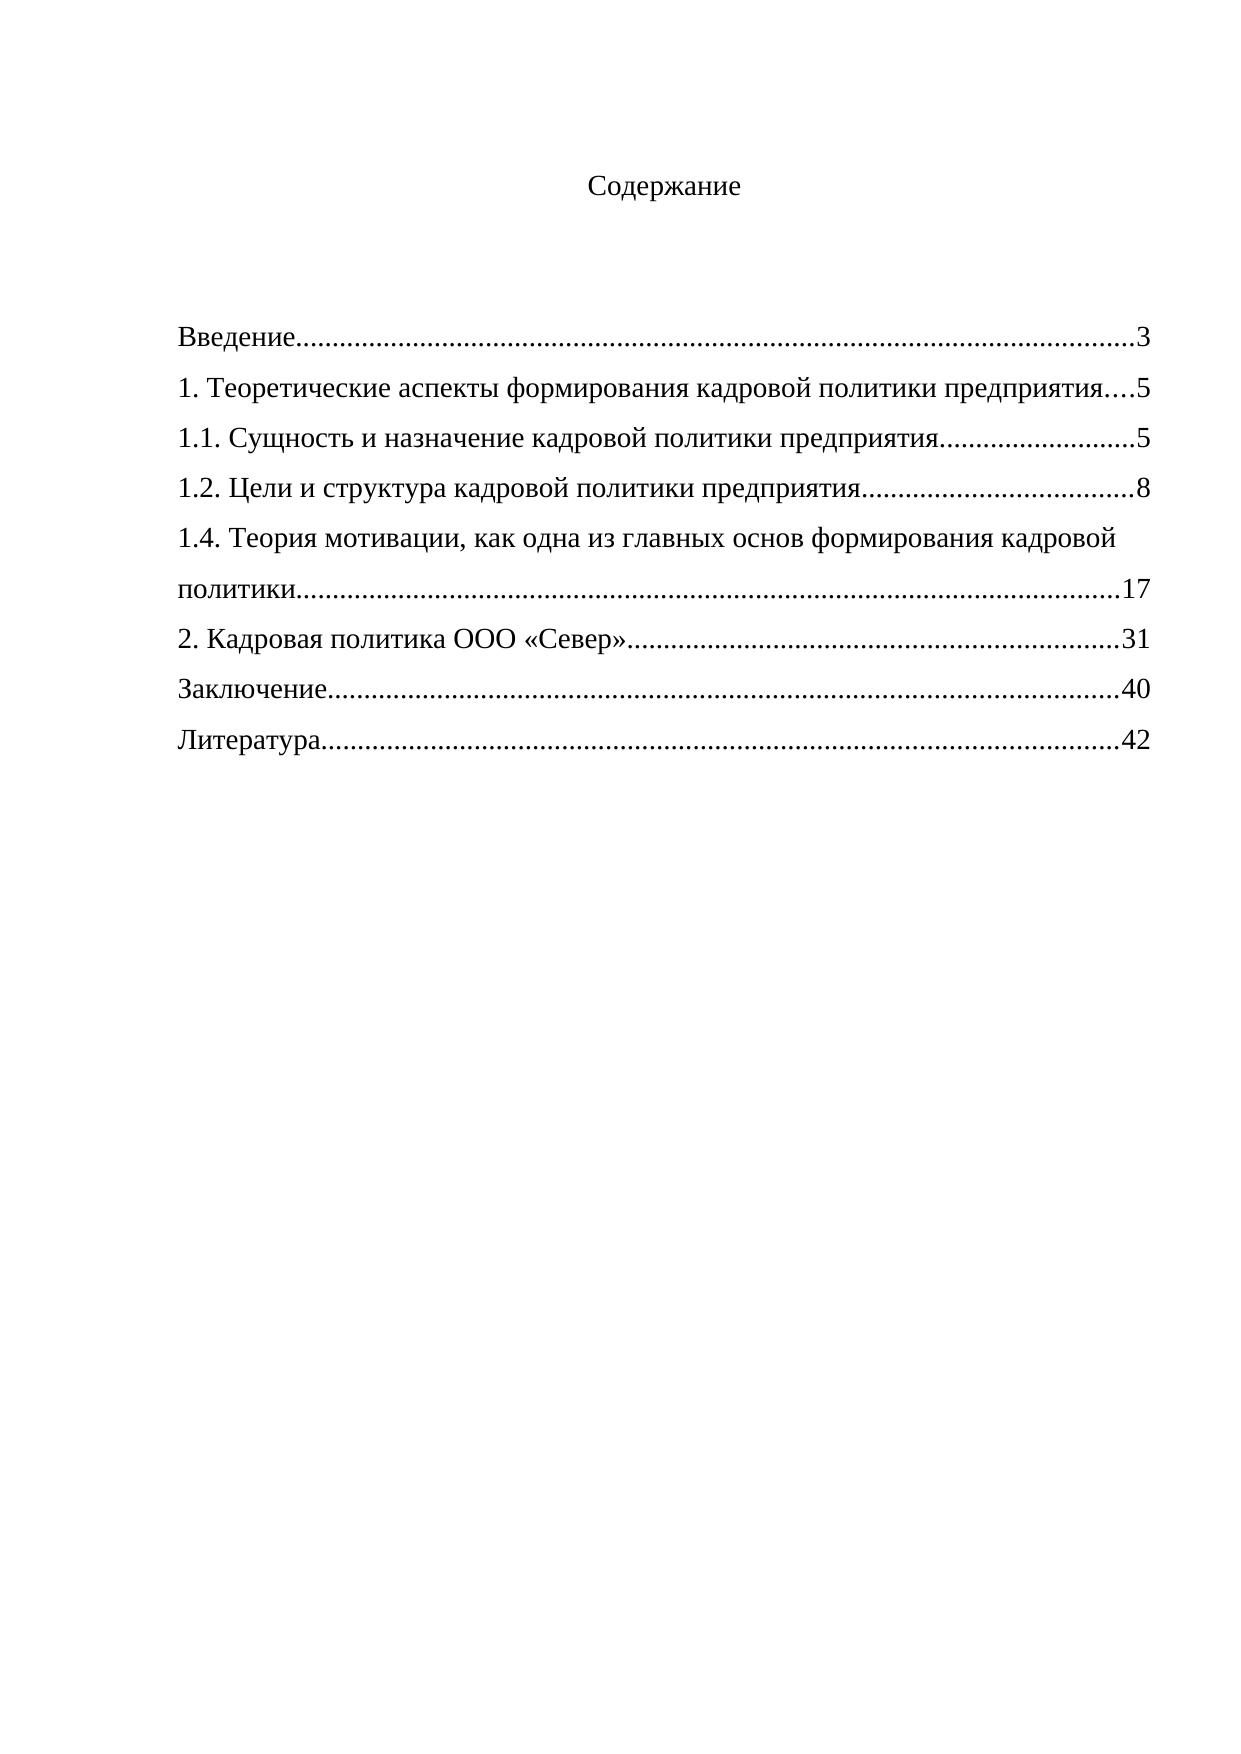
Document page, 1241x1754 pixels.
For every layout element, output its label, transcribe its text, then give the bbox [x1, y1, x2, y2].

text 1.1. Сущность и назначение кадровой политики предприятия 5 [177, 420, 1152, 453]
text Содержание [177, 168, 1152, 202]
text 1.4. Теория мотивации, как одна из главных основ формирования кадровой политики 17 [177, 521, 1152, 604]
text 1.2. Цели и структура кадровой политики предприятия 8 [177, 470, 1152, 504]
text Заключение 40 [177, 672, 1152, 705]
text Введение 3 [177, 319, 1152, 353]
text 2. Кадровая политика ООО «Север» 31 [177, 621, 1152, 655]
text 1. Теоретические аспекты формирования кадровой политики предприятия 5 [177, 370, 1152, 403]
text Литература 42 [177, 722, 1152, 755]
